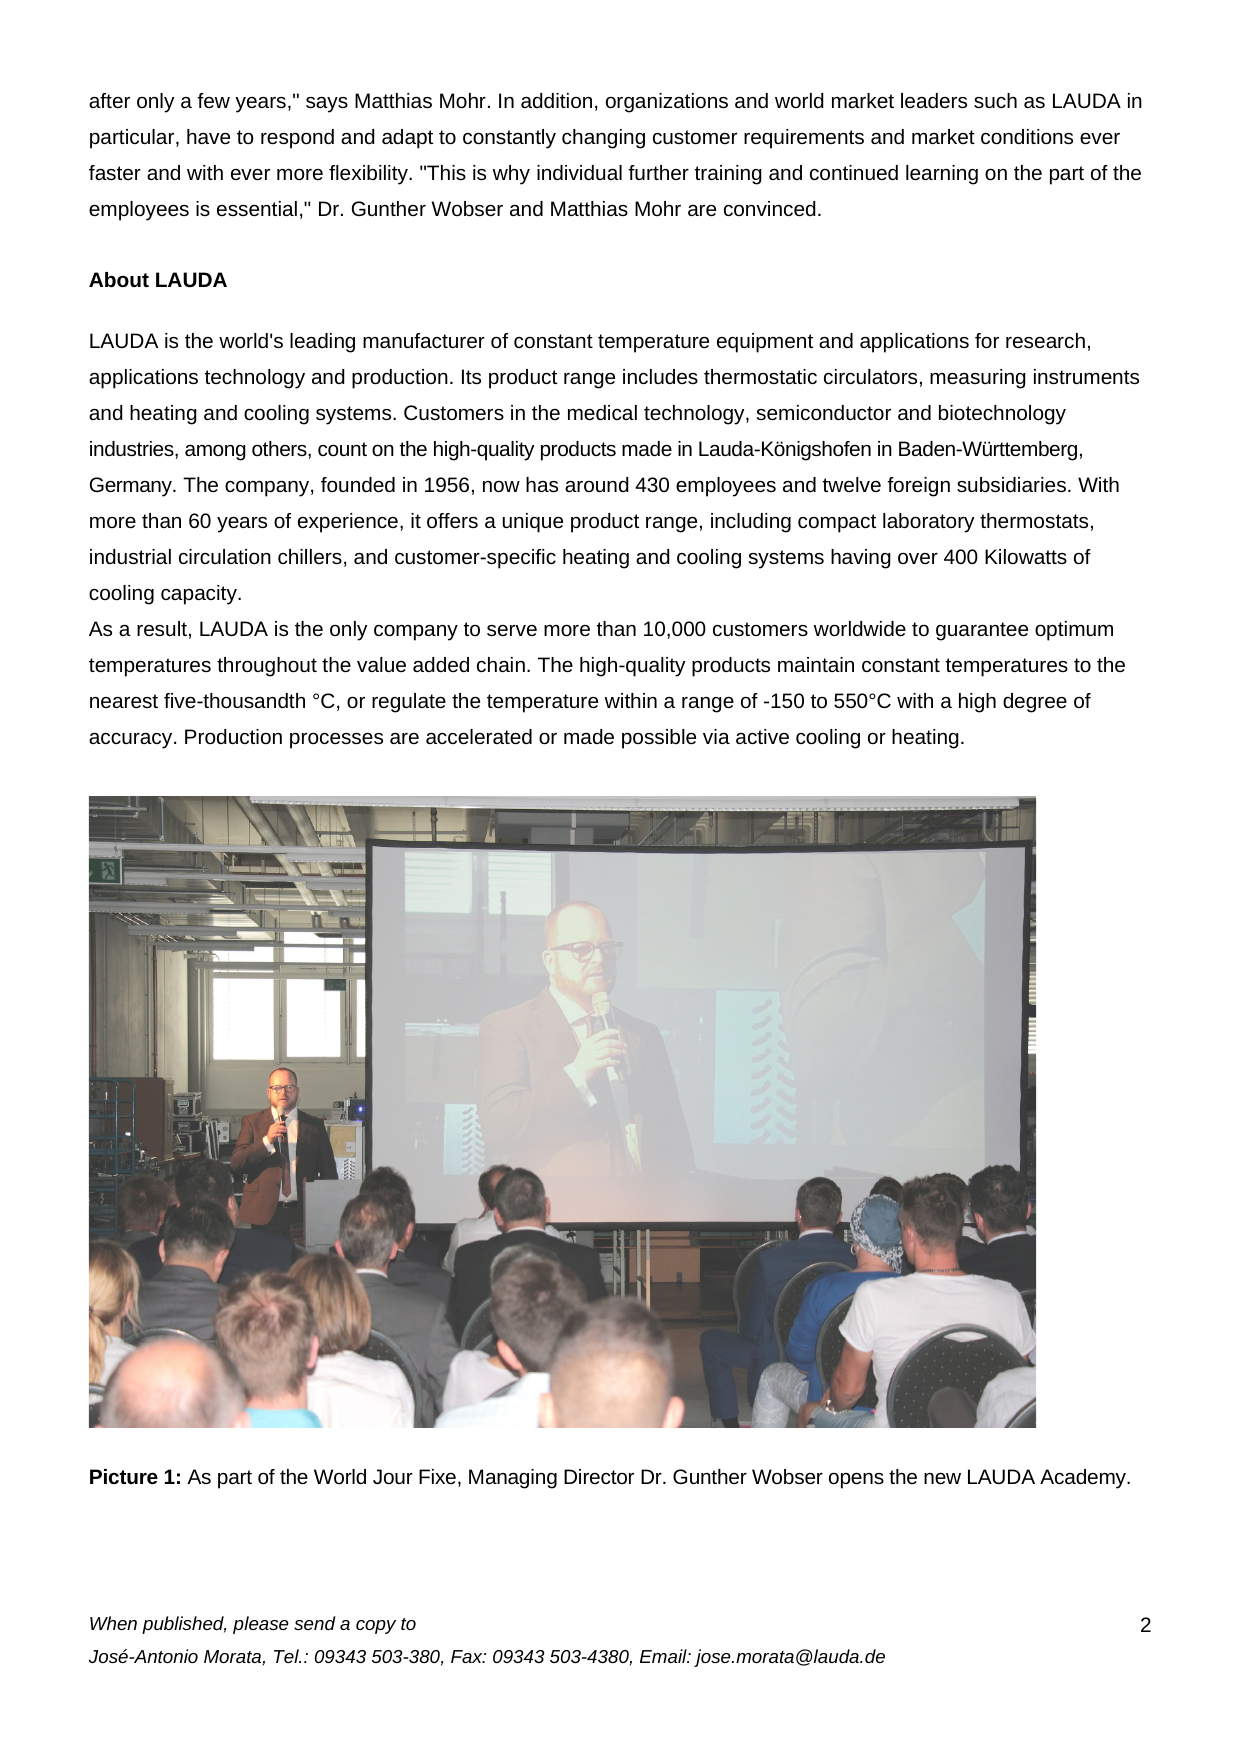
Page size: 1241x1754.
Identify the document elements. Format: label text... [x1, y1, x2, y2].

text LAUDA is the world's leading manufacturer of constant temperature equipment and applications for research, applications technology and production. Its product range includes thermostatic circulators, measuring instruments and heating and cooling systems. Customers in the medical technology, semiconductor and biotechnology industries, among others, count on the high-quality products made in Lauda-Königshofen in Baden-Württemberg, Germany. The company, founded in 1956, now has around 430 employees and twelve foreign subsidiaries. With more than 60 years of experience, it offers a unique product range, including compact laboratory thermostats, industrial circulation chillers, and customer-specific heating and cooling systems having over 400 Kilowatts of cooling capacity. As a result, LAUDA is the only company to serve more than 10,000 customers worldwide to guarantee optimum temperatures throughout the value added chain. The high-quality products maintain constant temperatures to the nearest five-thousandth °C, or regulate the temperature within a range of -150 to 550°C with a high degree of accuracy. Production processes are accelerated or made possible via active cooling or heating. [89, 329, 1152, 748]
text after only a few years," says Matthias Mohr. In addition, organizations and world market leaders such as LAUDA in particular, have to respond and adapt to constantly changing customer requirements and market conditions ever faster and with ever more flexibility. "This is why individual further training and continued learning on the part of the employees is essential," Dr. Gunther Wobser and Matthias Mohr are convinced. [89, 89, 1152, 256]
text Picture 1: As part of the World Jour Fixe, Managing Director Dr. Gunther Wobser opens the new LAUDA Academy. [89, 1465, 1152, 1489]
text About LAUDA [89, 268, 1152, 292]
picture [88, 796, 1037, 1428]
